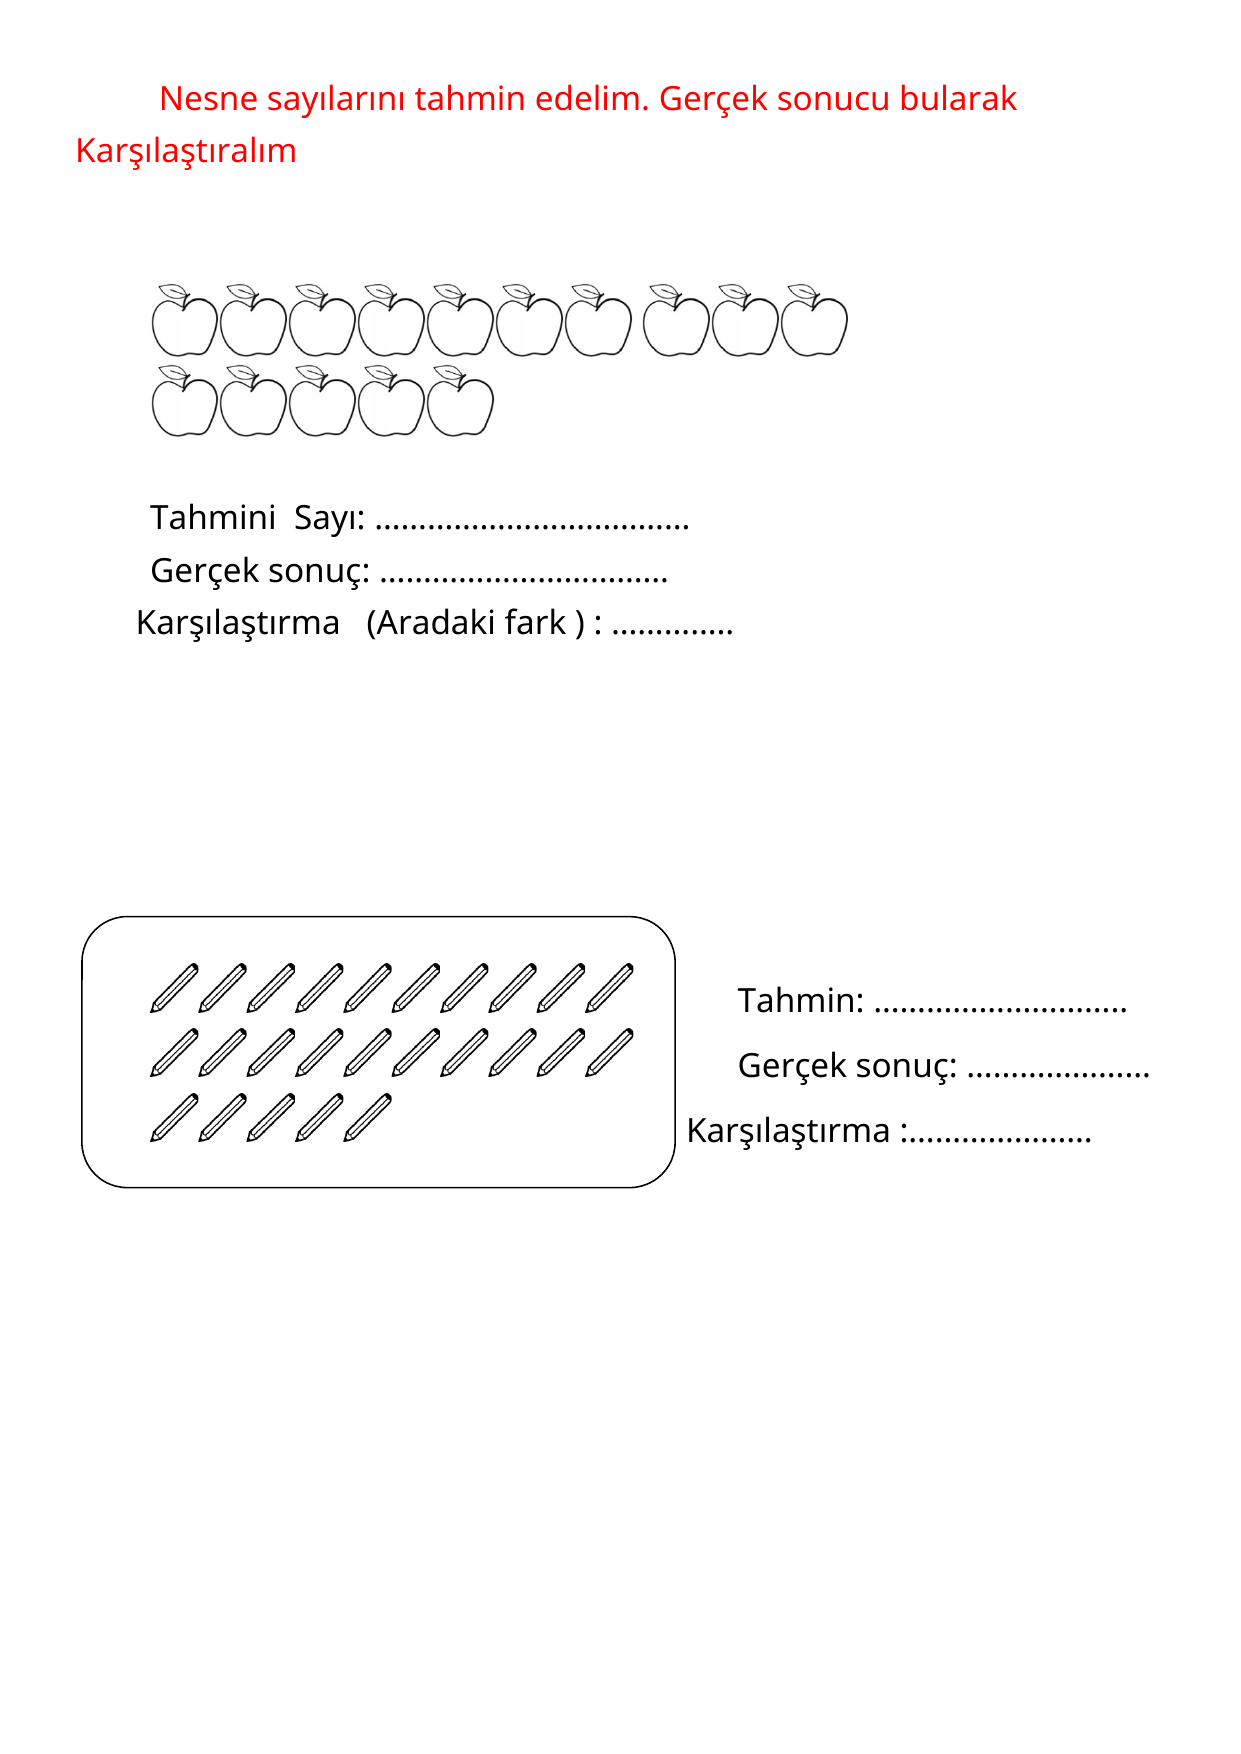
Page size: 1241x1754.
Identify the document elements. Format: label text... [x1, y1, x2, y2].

picture [150, 1028, 634, 1077]
list Nesne sayılarını tahmin edelim. Gerçek sonucu bularak [150, 75, 1165, 120]
list Karşılaştıralım [75, 127, 1165, 173]
picture [150, 364, 495, 438]
list Gerçek sonuç: …………………………… [150, 546, 1165, 592]
list Karşılaştırma (Aradaki fark ) : ………….. [75, 598, 1165, 644]
picture [641, 283, 849, 358]
picture [150, 963, 634, 1013]
picture [150, 283, 633, 358]
list Karşılaştırma :………………… [150, 1094, 1165, 1152]
picture [150, 1093, 392, 1142]
list Tahmini Sayı: ……………………………… [150, 494, 1165, 539]
